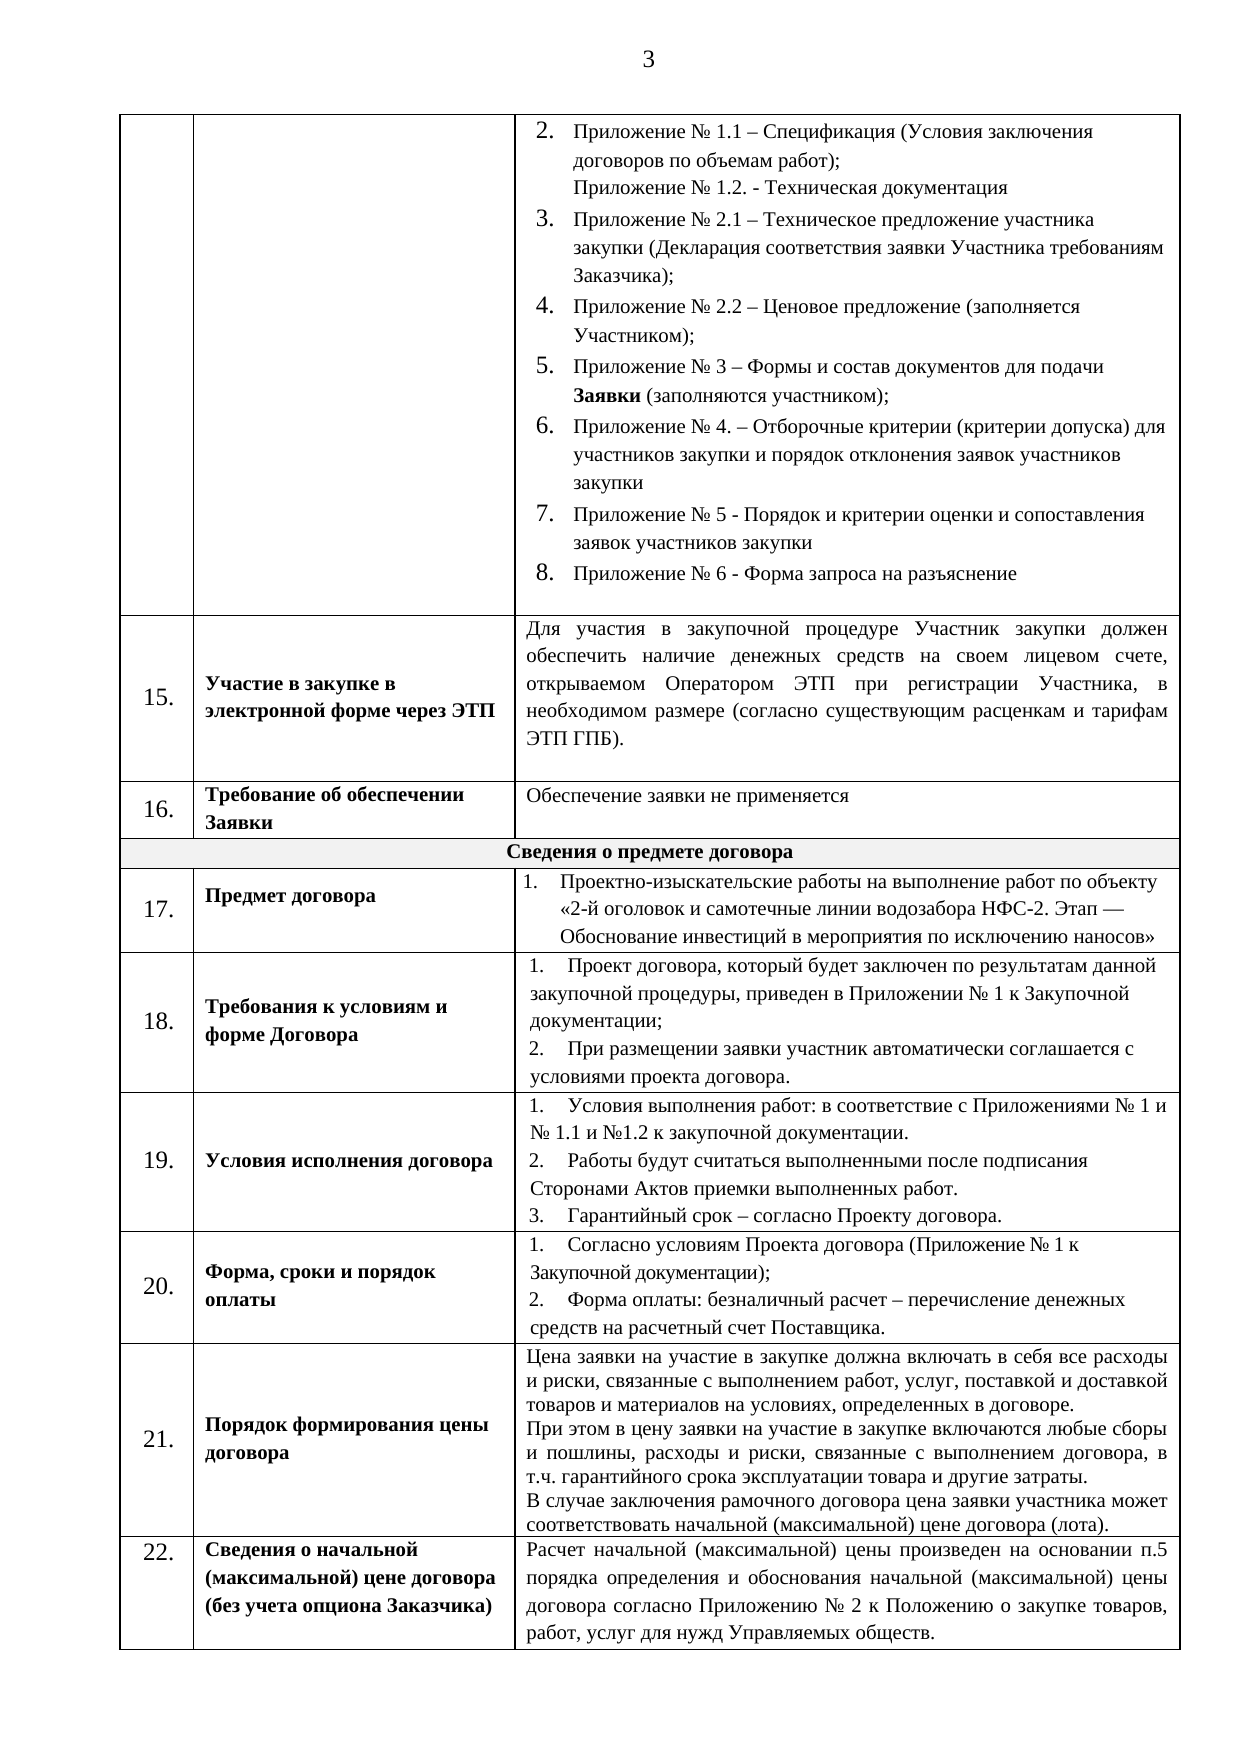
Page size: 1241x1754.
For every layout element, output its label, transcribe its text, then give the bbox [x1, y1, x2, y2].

table_cell Форма, сроки и порядок оплаты [194, 1232, 514, 1343]
table_cell Условия исполнения договора [194, 1093, 514, 1231]
table_cell [121, 782, 193, 838]
table_cell Согласно условиям Проекта договора (Приложение № 1 к Закупочной документации); Форма оплаты: безналичный расчет – перечисление денежных средств на расчетный счет Поставщика. [516, 1232, 1179, 1343]
table_cell Требование об обеспечении Заявки [194, 782, 514, 838]
table_cell Обеспечение заявки не применяется [516, 782, 1179, 838]
table_cell Участие в закупке в электронной форме через ЭТП [194, 616, 514, 781]
table_cell [121, 1232, 193, 1343]
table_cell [194, 115, 514, 614]
table_cell Цена заявки на участие в закупке должна включать в себя все расходы и риски, связанные с выполнением работ, услуг, поставкой и доставкой товаров и материалов на условиях, определенных в договоре. При этом в цену заявки на участие в закупке включаются любые сборы и пошлины, расходы и риски, связанные с выполнением договора, в т.ч. гарантийного срока эксплуатации товара и другие затраты. В случае заключения рамочного договора цена заявки участника может соответствовать начальной (максимальной) цене договора (лота). [516, 1344, 1179, 1536]
table_cell [121, 869, 193, 952]
table_cell Требования к условиям и форме Договора [194, 953, 514, 1092]
table_cell Условия выполнения работ: в соответствие с Приложениями № 1 и № 1.1 и №1.2 к закупочной документации. Работы будут считаться выполненными после подписания Сторонами Актов приемки выполненных работ. Гарантийный срок – согласно Проекту договора. [516, 1093, 1179, 1231]
table_cell Сведения о предмете договора [121, 839, 1179, 868]
table_cell Порядок формирования цены договора [194, 1344, 514, 1536]
table_cell [121, 1093, 193, 1231]
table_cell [516, 115, 1179, 614]
table_cell [121, 1537, 193, 1648]
table_cell Предмет договора [194, 869, 514, 952]
table_cell Для участия в закупочной процедуре Участник закупки должен обеспечить наличие денежных средств на своем лицевом счете, открываемом Оператором ЭТП при регистрации Участника, в необходимом размере (согласно существующим расценкам и тарифам ЭТП ГПБ). [516, 616, 1179, 781]
table_cell [121, 953, 193, 1092]
table_cell Проект договора, который будет заключен по результатам данной закупочной процедуры, приведен в Приложении № 1 к Закупочной документации; При размещении заявки участник автоматически соглашается с условиями проекта договора. [516, 953, 1179, 1092]
table_cell Проектно-изыскательские работы на выполнение работ по объекту «2-й оголовок и самотечные линии водозабора НФС-2. Этап — Обоснование инвестиций в мероприятия по исключению наносов» [516, 869, 1179, 952]
table_cell [121, 115, 193, 614]
table_cell [121, 616, 193, 781]
table_cell [121, 1344, 193, 1536]
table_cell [194, 1537, 514, 1648]
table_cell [516, 1537, 1179, 1648]
